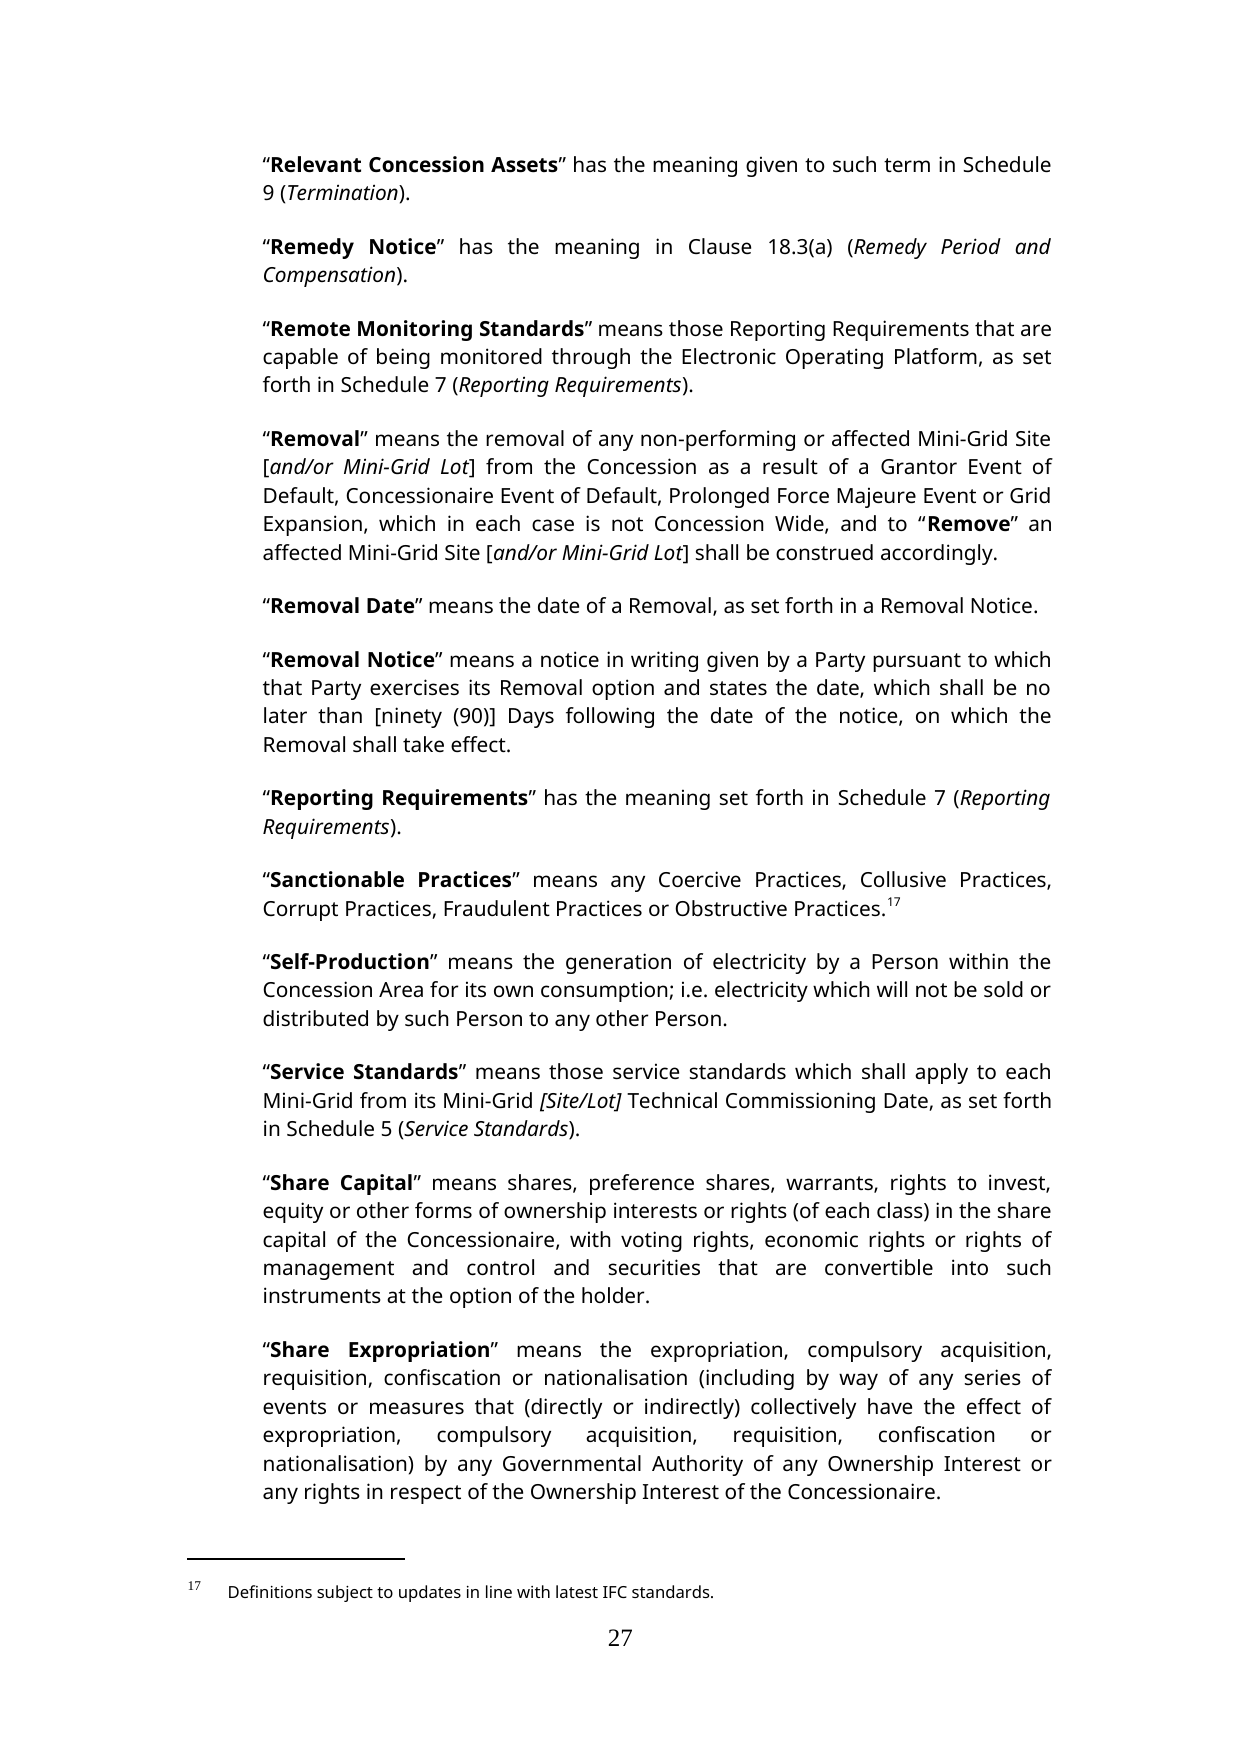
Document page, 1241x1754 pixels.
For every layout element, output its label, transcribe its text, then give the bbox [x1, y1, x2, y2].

text “Relevant Concession Assets” has the meaning given to such term in Schedule 9 (Termination). [262, 150, 1053, 207]
list “Service Standards” means those service standards which shall apply to each Mini-Grid from its Mini-Grid [Site/Lot] Technical Commissioning Date, as set forth in Schedule 5 (Service Standards). [262, 1057, 1053, 1143]
text “Self-Production” means the generation of electricity by a Person within the Concession Area for its own consumption; i.e. electricity which will not be sold or distributed by such Person to any other Person. [262, 947, 1053, 1032]
text “Removal Date” means the date of a Removal, as set forth in a Removal Notice. [262, 591, 1053, 620]
text “Sanctionable Practices” means any Coercive Practices, Collusive Practices, Corrupt Practices, Fraudulent Practices or Obstructive Practices. [262, 865, 1053, 922]
text “Removal Notice” means a notice in writing given by a Party pursuant to which that Party exercises its Removal option and states the date, which shall be no later than [ninety (90)] Days following the date of the notice, on which the Removal shall take effect. [262, 645, 1053, 758]
text “Remedy Notice” has the meaning in Clause 18.3(a) (Remedy Period and Compensation). [262, 232, 1053, 289]
text “Share Expropriation” means the expropriation, compulsory acquisition, requisition, confiscation or nationalisation (including by way of any series of events or measures that (directly or indirectly) collectively have the effect of expropriation, compulsory acquisition, requisition, confiscation or nationalisation) by any Governmental Authority of any Ownership Interest or any rights in respect of the Ownership Interest of the Concessionaire. [262, 1335, 1053, 1506]
text “Share Capital” means shares, preference shares, warrants, rights to invest, equity or other forms of ownership interests or rights (of each class) in the share capital of the Concessionaire, with voting rights, economic rights or rights of management and control and securities that are convertible into such instruments at the option of the holder. [262, 1168, 1053, 1310]
list “Removal” means the removal of any non-performing or affected Mini-Grid Site [and/or Mini-Grid Lot] from the Concession as a result of a Grantor Event of Default, Concessionaire Event of Default, Prolonged Force Majeure Event or Grid Expansion, which in each case is not Concession Wide, and to “Remove” an affected Mini-Grid Site [and/or Mini-Grid Lot] shall be construed accordingly. [262, 424, 1053, 566]
list “Remote Monitoring Standards” means those Reporting Requirements that are capable of being monitored through the Electronic Operating Platform, as set forth in Schedule 7 (Reporting Requirements). [262, 314, 1053, 399]
text “Reporting Requirements” has the meaning set forth in Schedule 7 (Reporting Requirements). [262, 783, 1053, 840]
